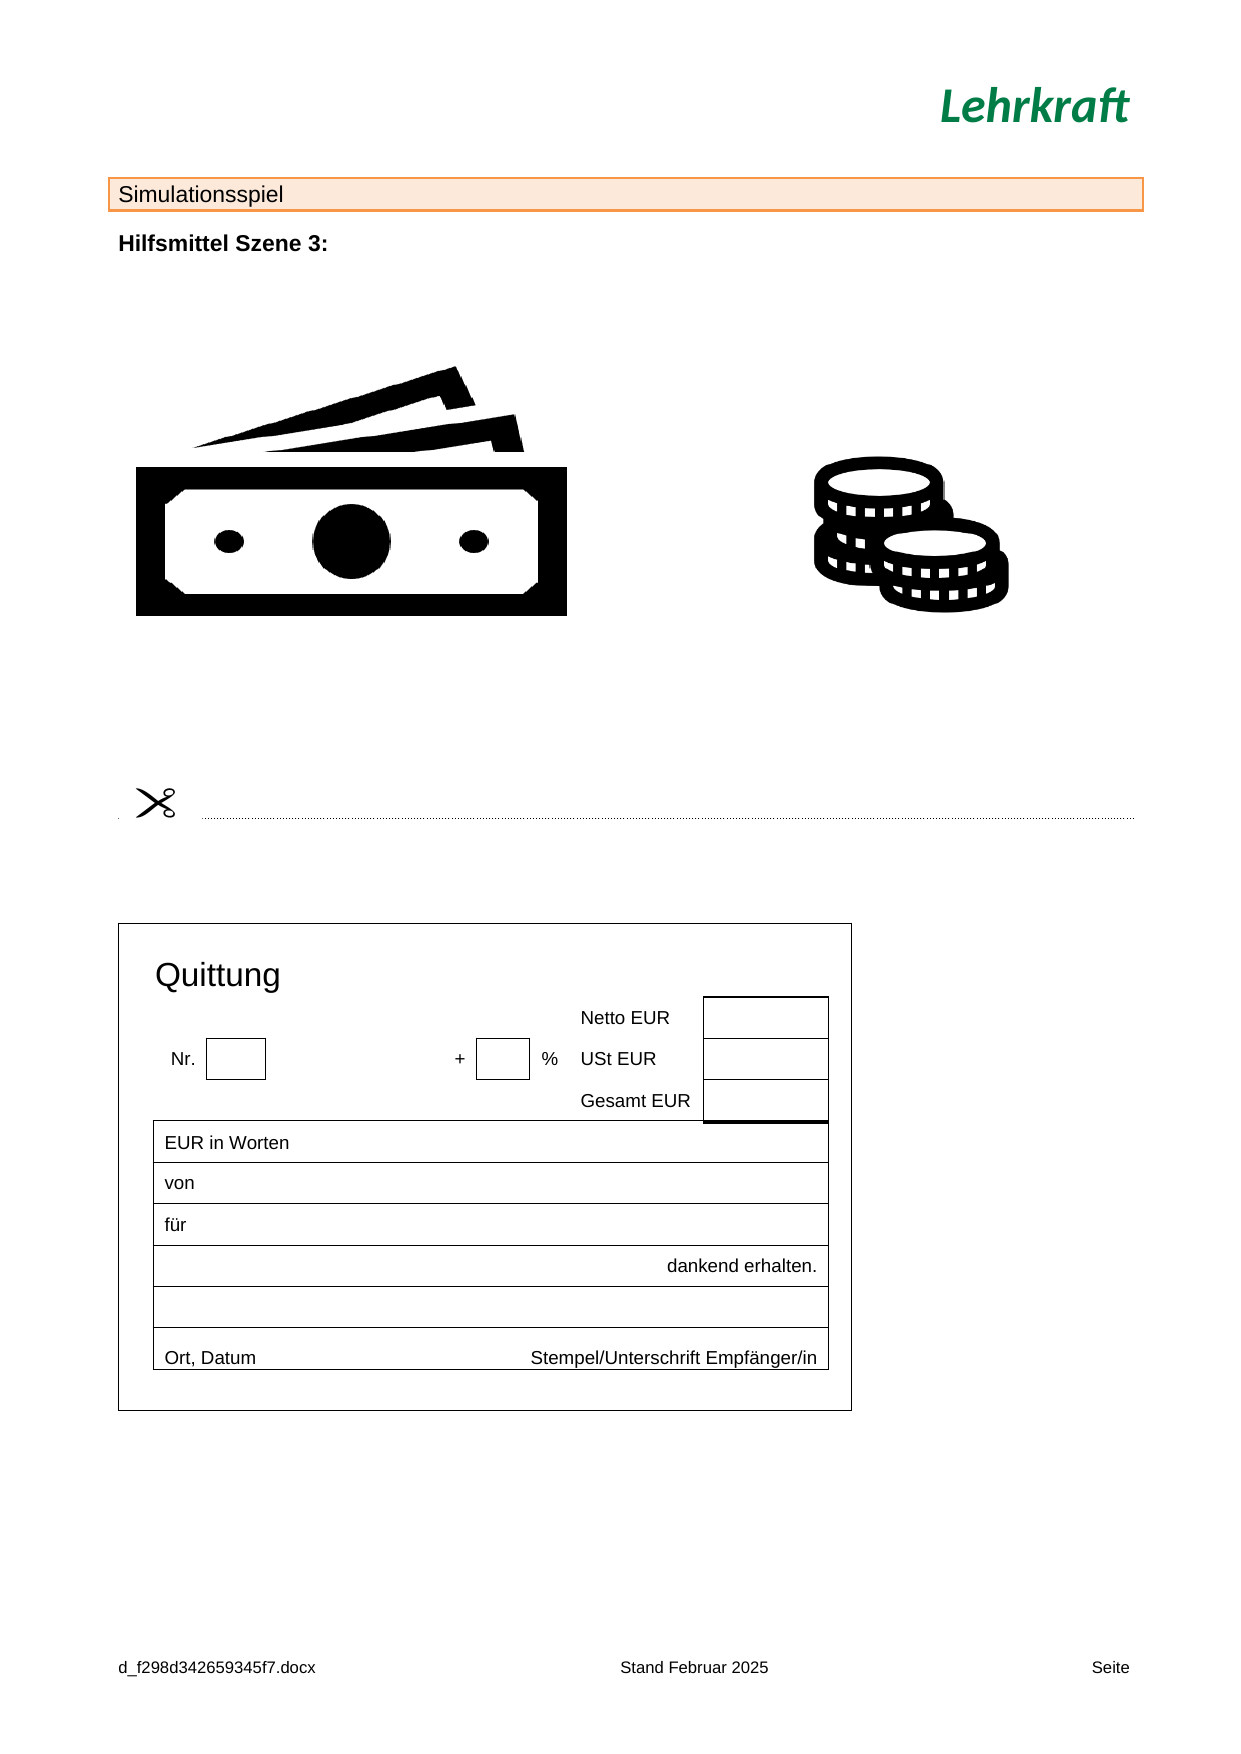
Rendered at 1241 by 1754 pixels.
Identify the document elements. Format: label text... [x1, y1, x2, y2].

text Simulationsspiel [110, 179, 1142, 209]
picture [796, 430, 1019, 638]
text Hilfsmittel Szene 3: [118, 230, 1137, 257]
picture [117, 318, 587, 675]
